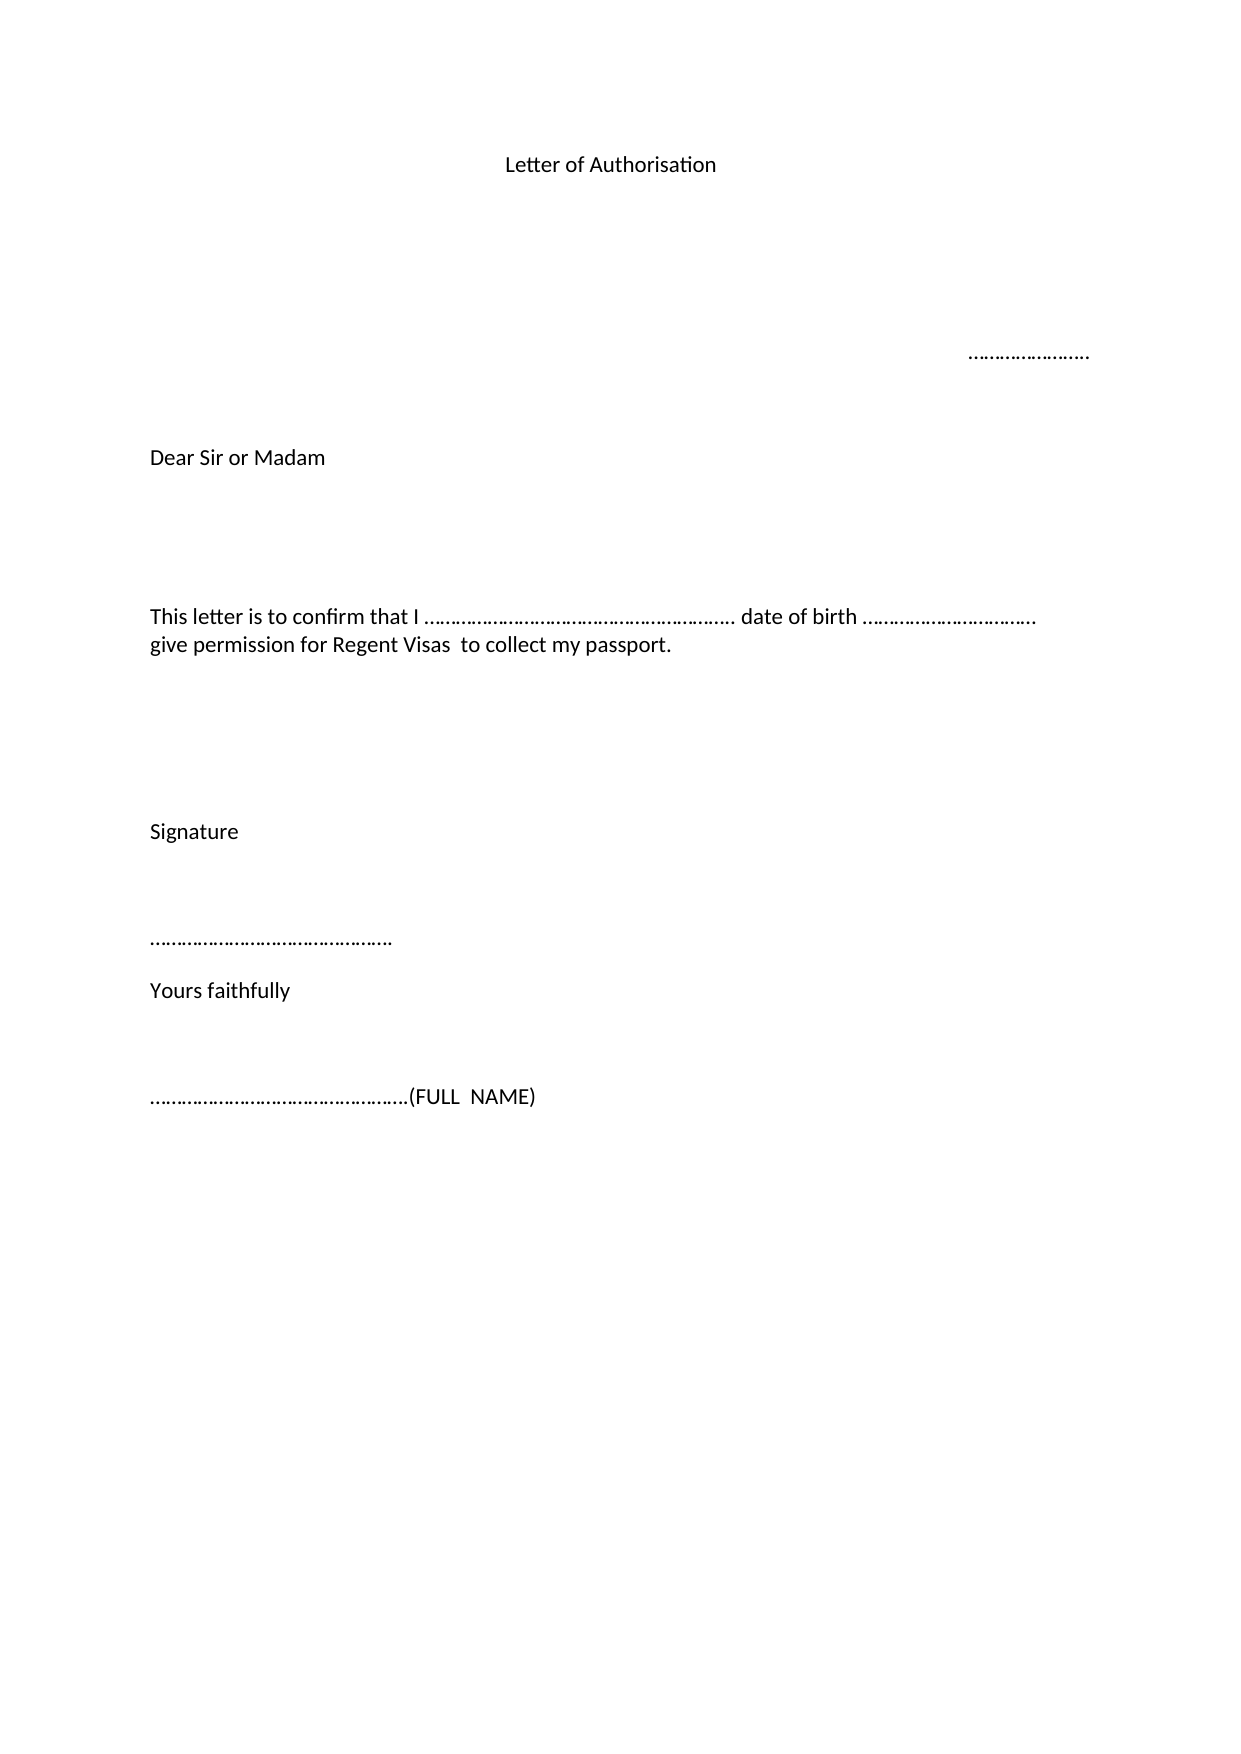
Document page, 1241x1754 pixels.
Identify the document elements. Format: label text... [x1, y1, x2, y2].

text Dear Sir or Madam [150, 443, 1090, 471]
text give permission for Regent Visas to collect my passport. [150, 630, 1090, 658]
text Signature [150, 817, 1090, 845]
text ………………………………………….(FULL NAME) [150, 1082, 1090, 1110]
text This letter is to confirm that I ………………………………………………….. date of birth …………………………… [150, 602, 1090, 630]
text Yours faithfully [150, 976, 1090, 1004]
text Letter of Authorisation [150, 150, 1090, 178]
text ………………….. [150, 337, 1090, 365]
text ………………………………………. [150, 923, 1090, 951]
